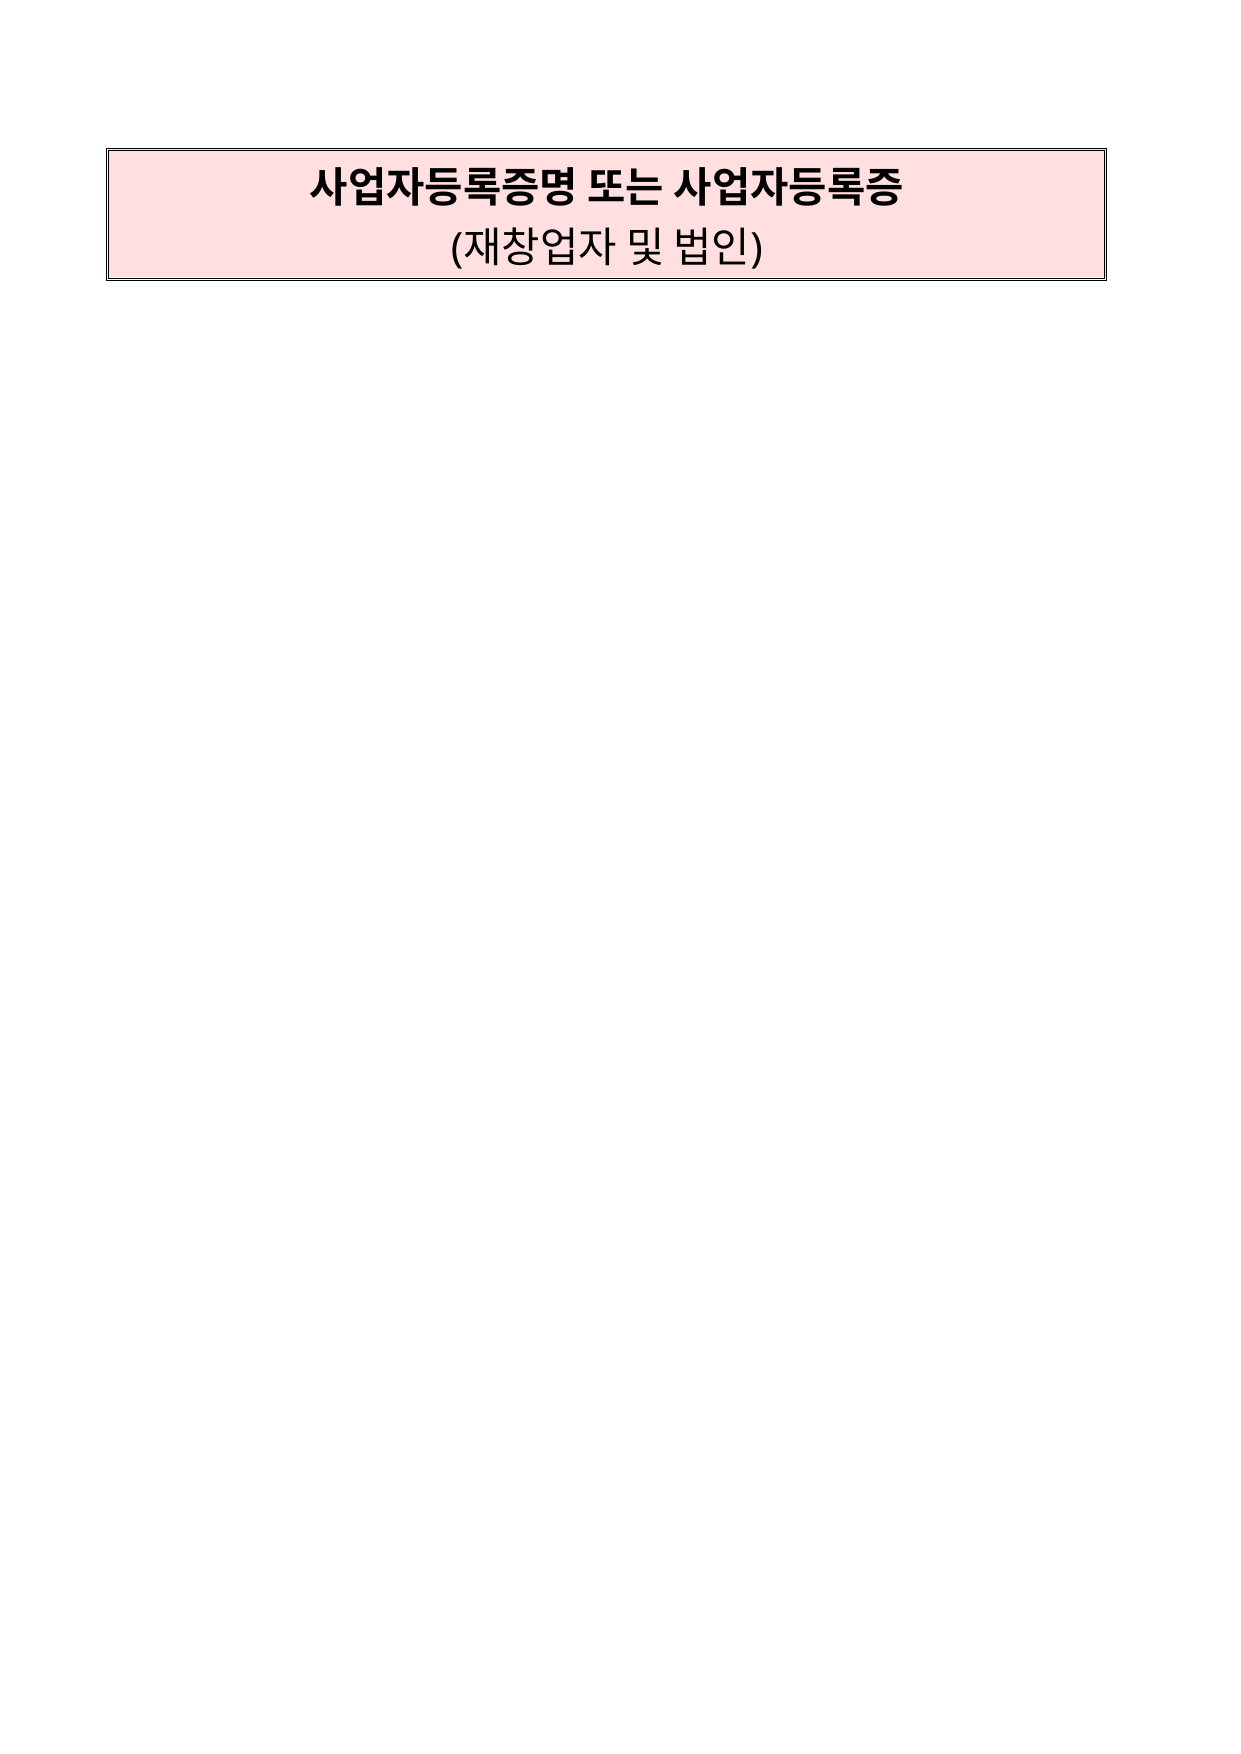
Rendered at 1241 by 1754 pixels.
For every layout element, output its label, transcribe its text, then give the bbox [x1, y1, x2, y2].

table_header 사업자등록증명 또는 사업자등록증 (재창업자 및 법인) [109, 151, 1104, 277]
